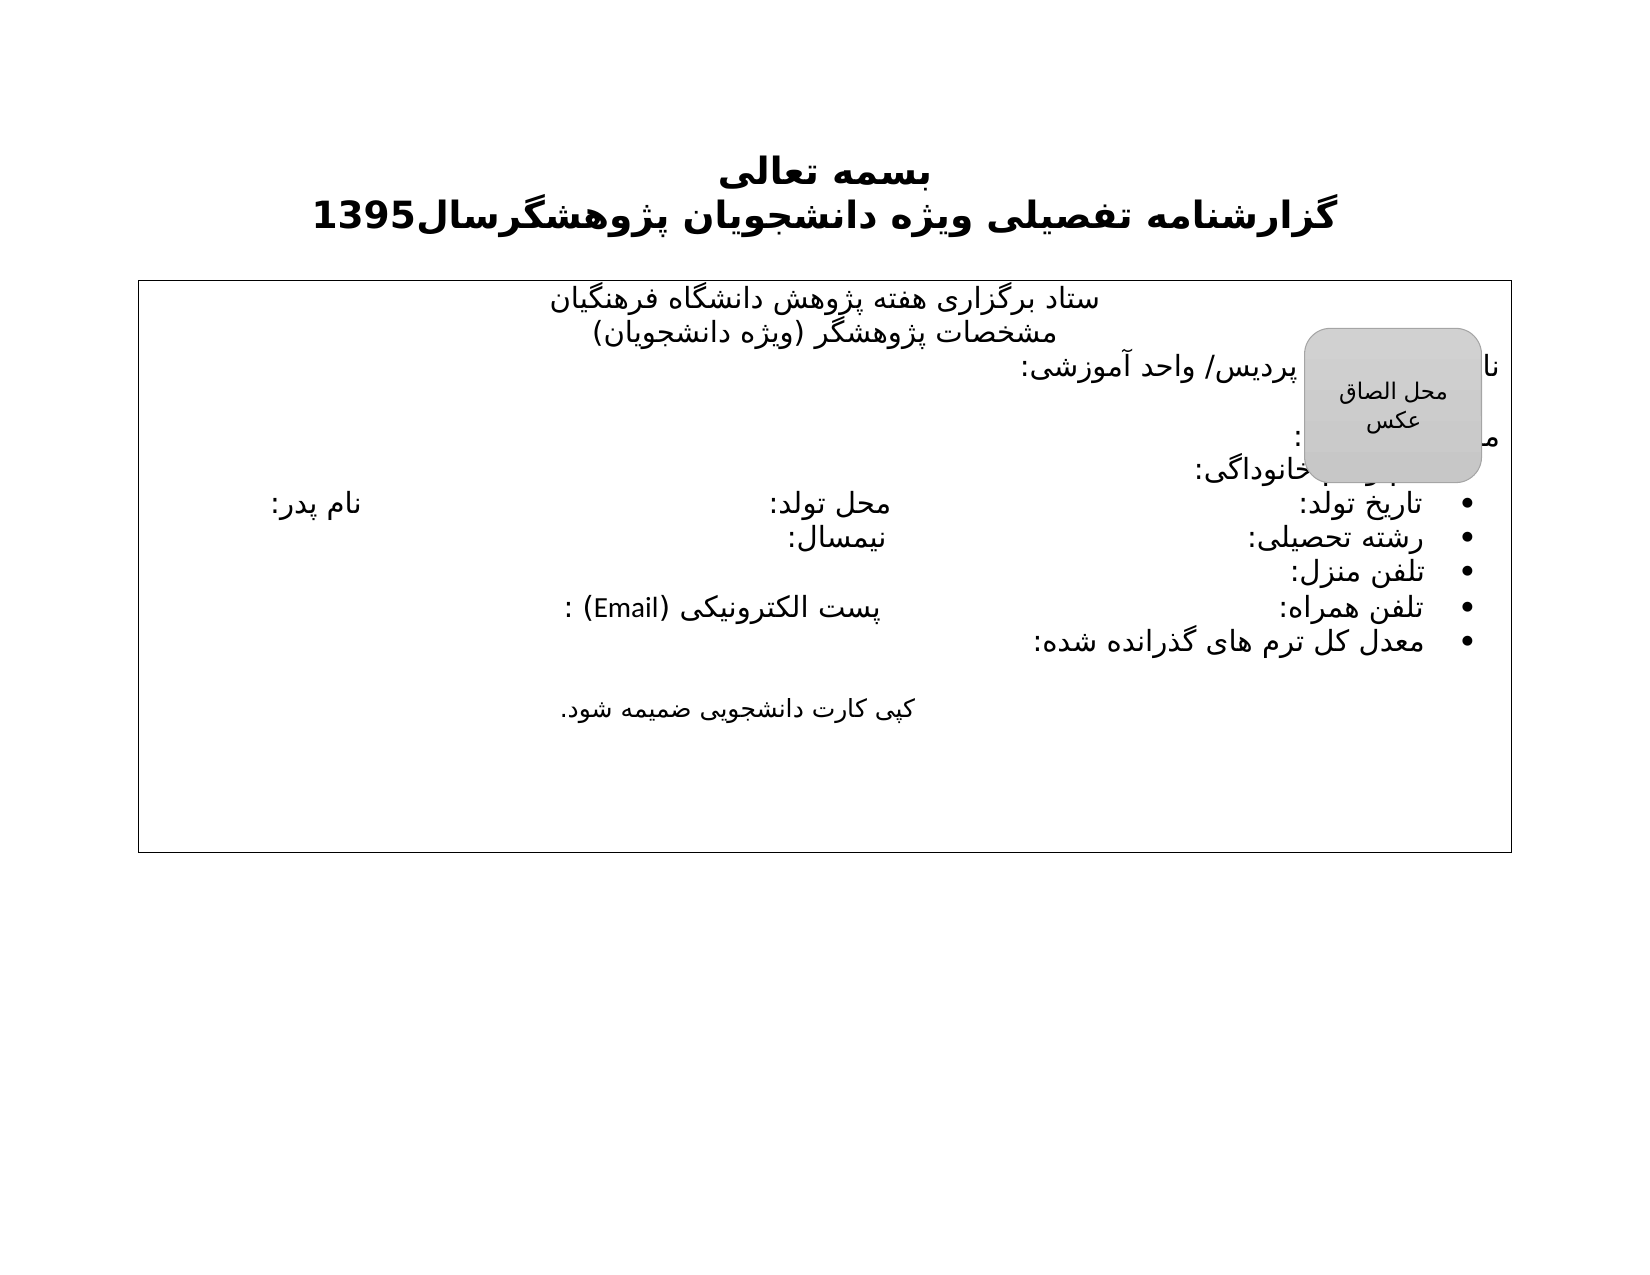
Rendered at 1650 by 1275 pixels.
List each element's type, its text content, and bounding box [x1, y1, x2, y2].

subtitle بسمه تعالی [150, 150, 1500, 194]
table_header ستاد برگزاری هفته پژوهش دانشگاه فرهنگیان مشخصات پژوهشگر (ویژه دانشجویان) نام محل تحصیل پردیس/ واحد آموزشی: مشخصات فردی: نام و نام خانوداگی: تاریخ تولد: محل تولد: نام پدر: رشته تحصیلی: نیمسال: تلفن منزل: تلفن همراه: پست الکترونیکی (Email) : معدل کل ترم های گذرانده شده: کپی کارت دانشجویی ضمیمه شود. [139, 281, 1511, 852]
subtitle گزارشنامه تفصیلی ویژه دانشجویان پژوهشگرسال1395 [150, 194, 1500, 237]
